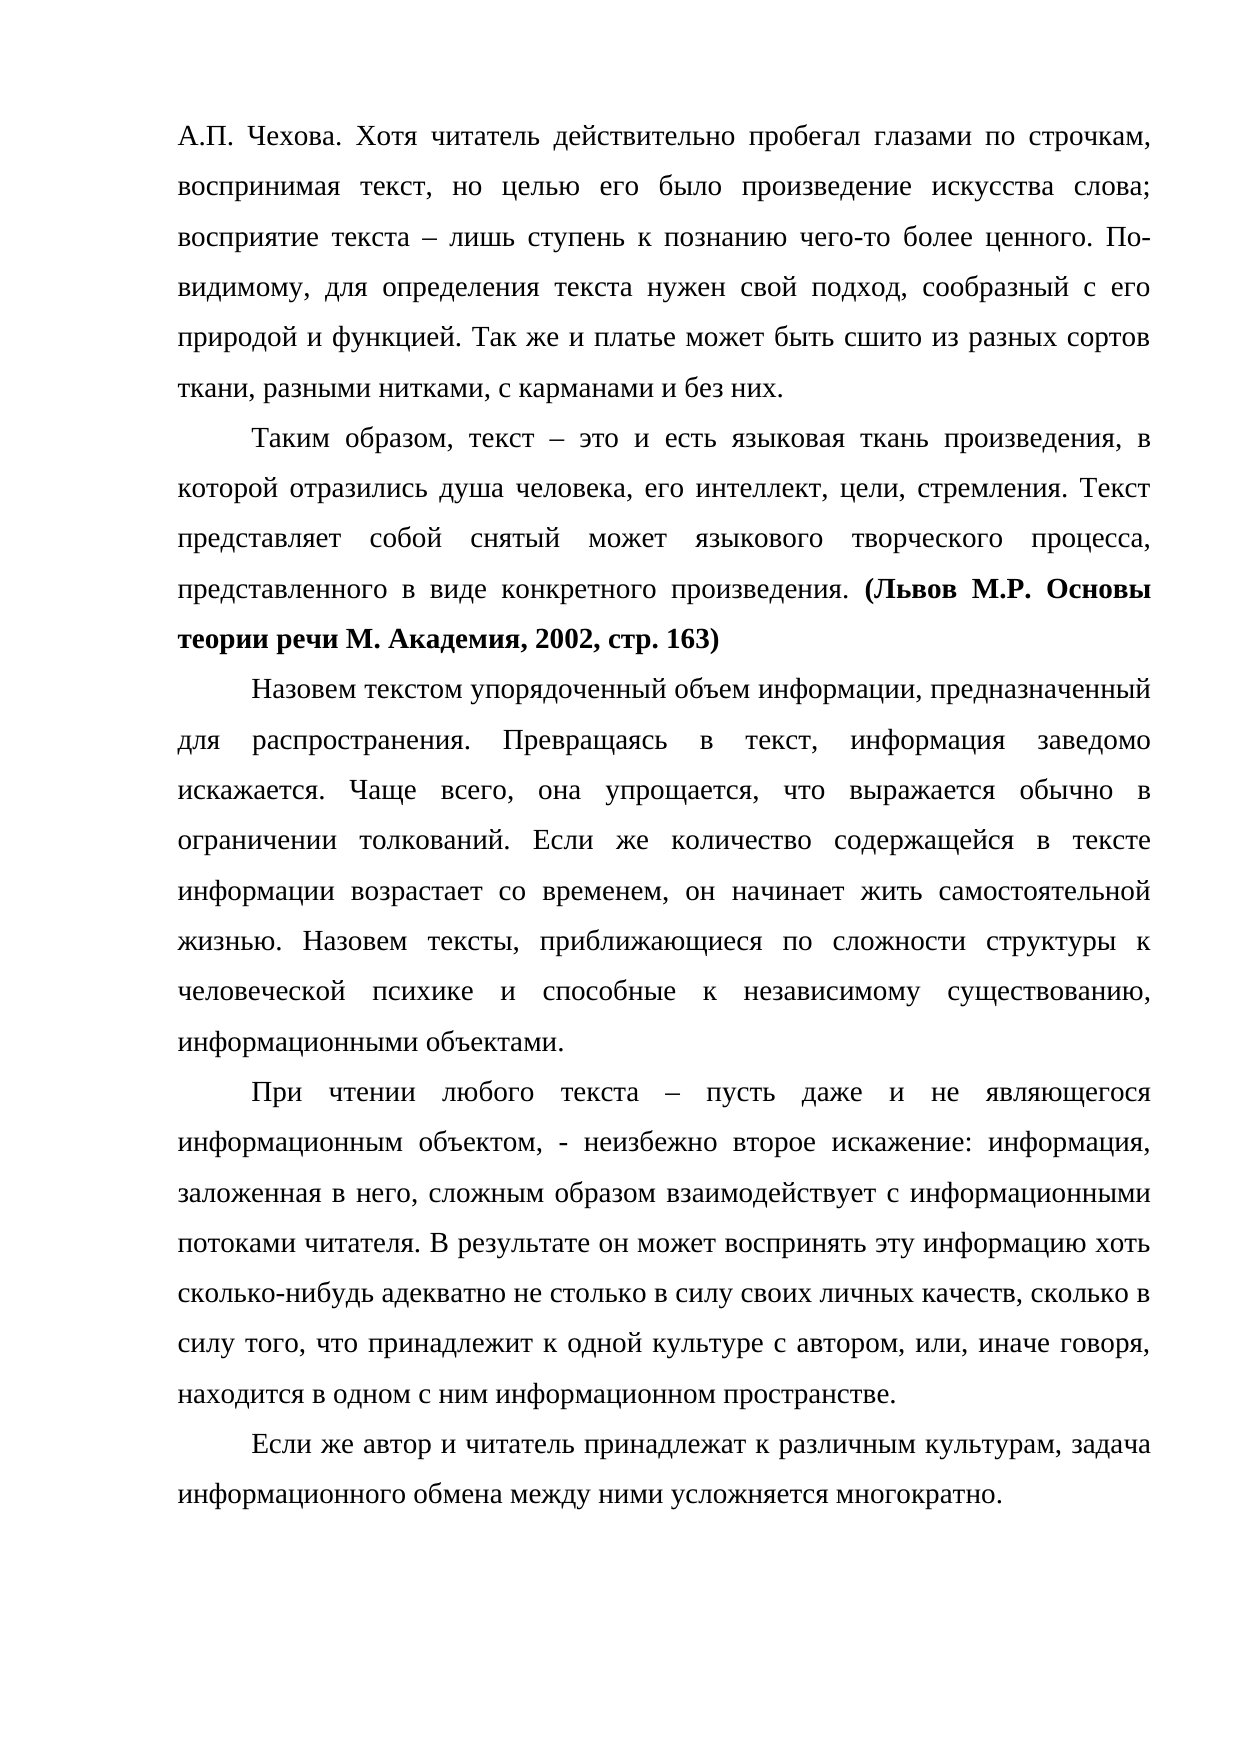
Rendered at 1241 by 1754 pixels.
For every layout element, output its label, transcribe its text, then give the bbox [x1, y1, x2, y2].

text Таким образом, текст – это и есть языковая ткань произведения, в которой отразились душа человека, его интеллект, цели, стремления. Текст представляет собой снятый может языкового творческого процесса, представленного в виде конкретного произведения. (Львов М.Р. Основы теории речи М. Академия, 2002, стр. 163) [177, 420, 1152, 655]
text При чтении любого текста – пусть даже и не являющегося информационным объектом, - неизбежно второе искажение: информация, заложенная в него, сложным образом взаимодействует с информационными потоками читателя. В результате он может воспринять эту информацию хоть сколько-нибудь адекватно не столько в силу своих личных качеств, сколько в силу того, что принадлежит к одной культуре с автором, или, иначе говоря, находится в одном с ним информационном пространстве. [177, 1074, 1152, 1409]
text Если же автор и читатель принадлежат к различным культурам, задача информационного обмена между ними усложняется многократно. [177, 1426, 1152, 1510]
text Назовем текстом упорядоченный объем информации, предназначенный для распространения. Превращаясь в текст, информация заведомо искажается. Чаще всего, она упрощается, что выражается обычно в ограничении толкований. Если же количество содержащейся в тексте информации возрастает со временем, он начинает жить самостоятельной жизнью. Назовем тексты, приближающиеся по сложности структуры к человеческой психике и способные к независимому существованию, информационными объектами. [177, 672, 1152, 1057]
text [177, 118, 1152, 403]
